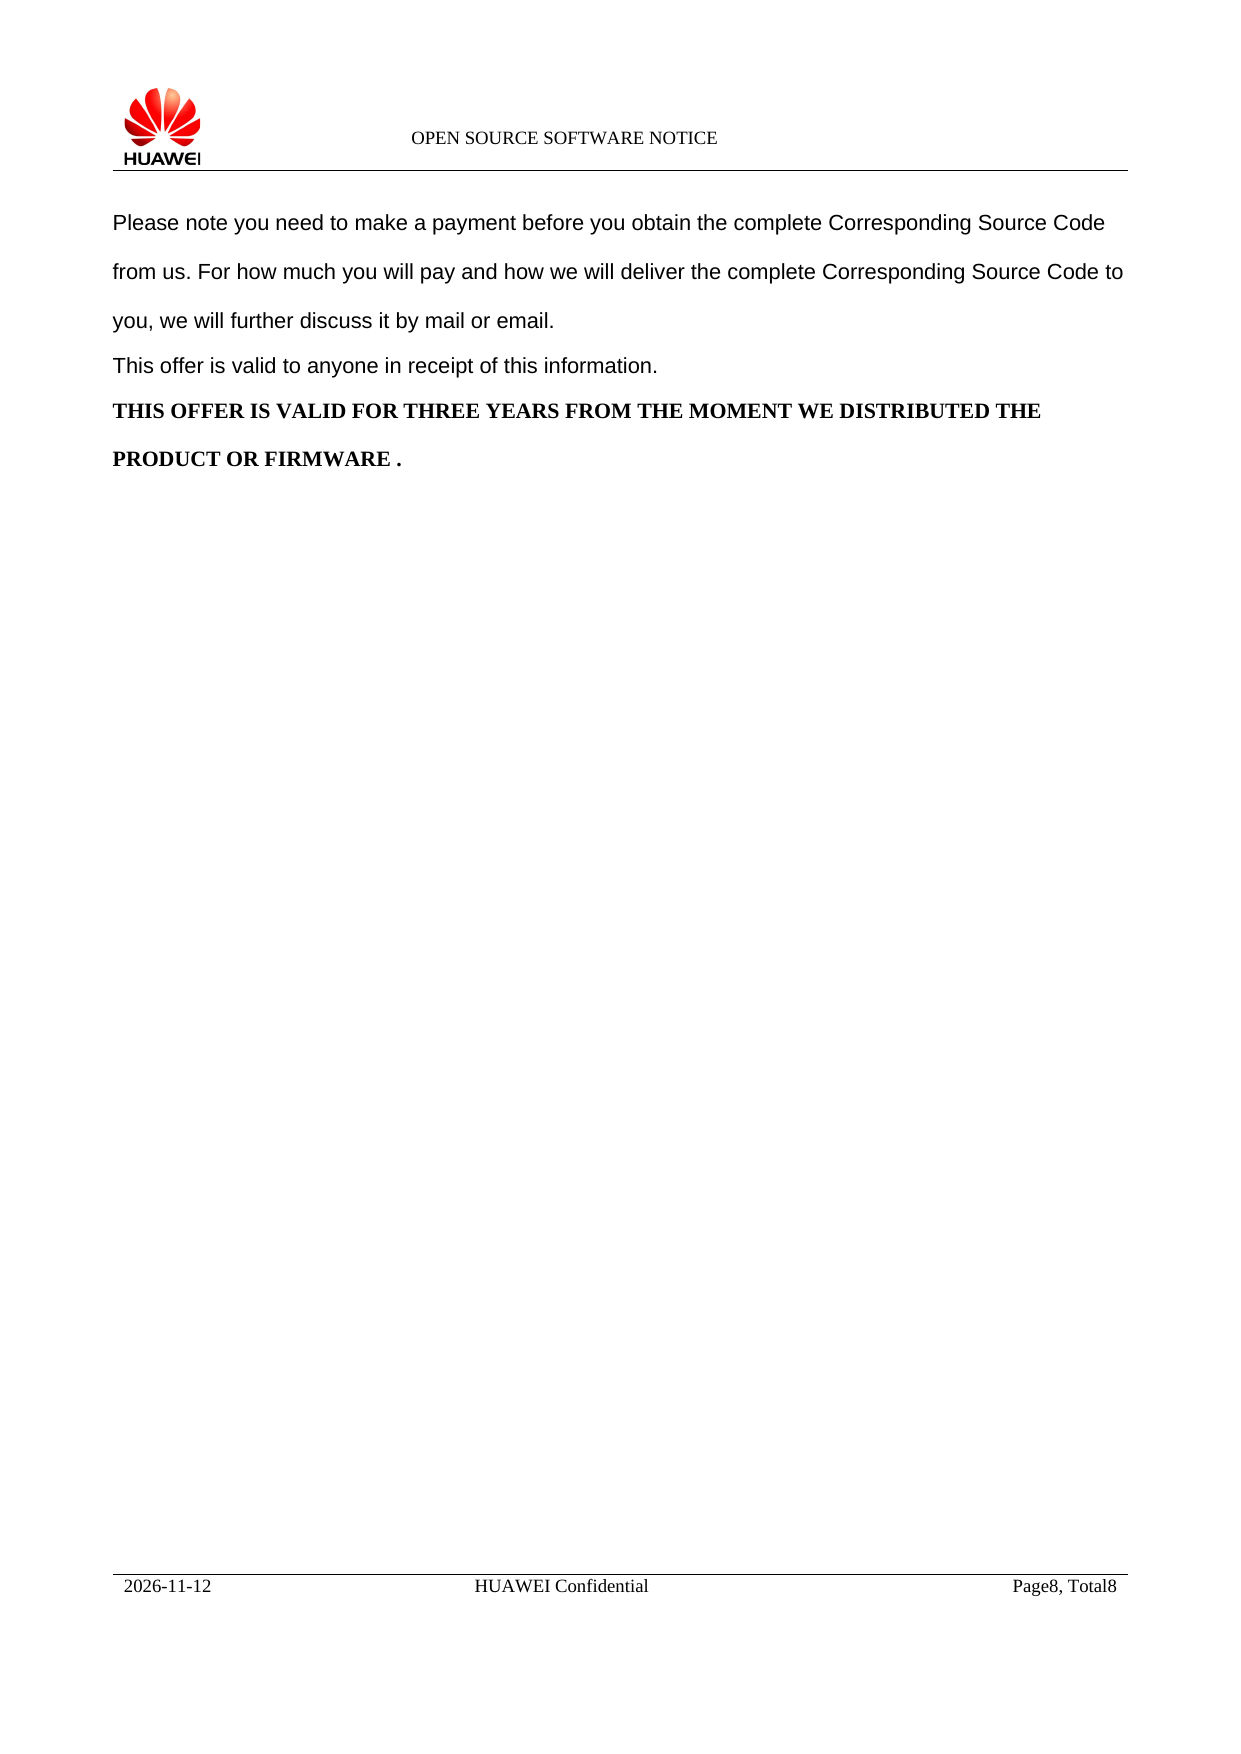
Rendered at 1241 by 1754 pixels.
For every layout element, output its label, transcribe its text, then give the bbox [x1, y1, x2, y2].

picture [124, 88, 201, 165]
text This offer is valid to anyone in receipt of this information. [112, 349, 1128, 381]
text Please note you need to make a payment before you obtain the complete Corresponding Source Code from us. For how much you will pay and how we will deliver the complete Corresponding Source Code to you, we will further discuss it by mail or email. [112, 206, 1128, 336]
text This offer is valid for three years from the moment we distributed the product or firmware . [112, 394, 1128, 475]
